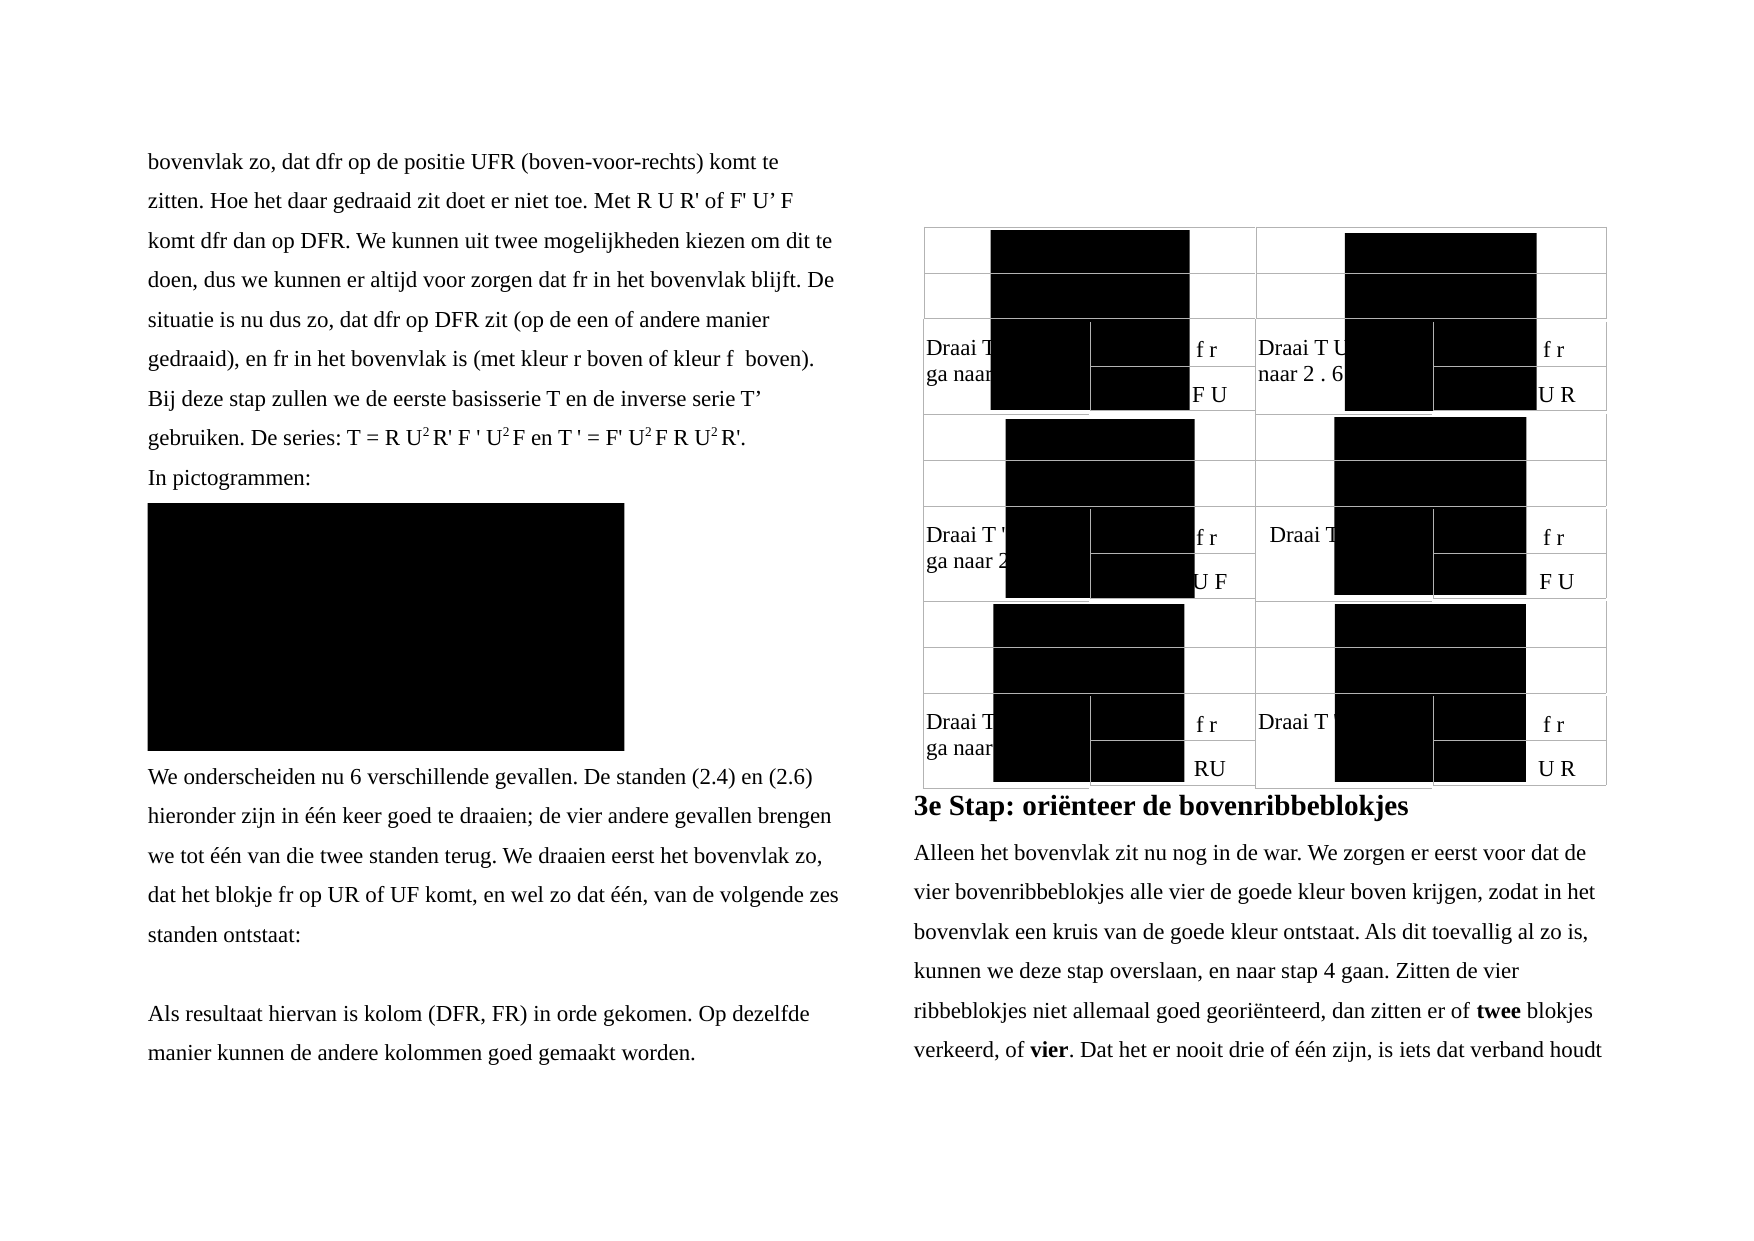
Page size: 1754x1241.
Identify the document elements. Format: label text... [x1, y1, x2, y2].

picture [147, 503, 625, 751]
table_cell [1089, 694, 1255, 785]
table_cell 2 . 6 [1256, 648, 1606, 693]
text In pictogrammen: [148, 463, 840, 490]
table_cell [1089, 507, 1255, 598]
table_cell Draai T ' U en ga naar 2 . 6 [924, 507, 1089, 601]
table_cell Draai T ' [1256, 694, 1432, 788]
text Bij deze stap zullen we de eerste basisserie T en de inverse serie T’ gebruiken. De series: T = R U2 R' F ' U2 F en T ' = F' U2 F R U2 R'. [148, 384, 840, 450]
table_cell 2 . 5 [924, 648, 1255, 693]
table_cell Draai T U ' en ga naar 2 . 4 [924, 694, 1089, 788]
table_cell [1256, 414, 1606, 460]
table_cell Draai T U 2 en ga naar 2 . 6 [1256, 319, 1432, 414]
table_header [1257, 274, 1606, 318]
table_cell [924, 601, 1255, 647]
table_header [1257, 228, 1606, 273]
table_cell [1432, 319, 1606, 410]
table_cell [1432, 507, 1606, 598]
table_cell 2 . 3 [924, 461, 1255, 506]
text Als resultaat hiervan is kolom (DFR, FR) in orde gekomen. Op dezelfde manier kunnen de andere kolommen goed gemaakt worden. [148, 1000, 840, 1066]
text We onderscheiden nu 6 verschillende gevallen. De standen (2.4) en (2.6) hieronder zijn in één keer goed te draaien; de vier andere gevallen brengen we tot één van die twee standen terug. We draaien eerst het bovenvlak zo, dat het blokje fr op UR of UF komt, en wel zo dat één, van de volgende zes standen ontstaat: [148, 763, 840, 947]
table_cell [1432, 694, 1606, 785]
table_cell [1089, 319, 1255, 410]
table_cell 2 . 4 [1256, 461, 1606, 506]
table_cell Draai T [1256, 507, 1432, 601]
table_cell [924, 414, 1255, 460]
table_cell [1256, 601, 1606, 647]
table_cell Draai T ' U 2 en ga naar 2 . 4 [924, 319, 1089, 414]
subtitle 3e Stap: oriënteer de bovenribbeblokjes [914, 788, 1606, 822]
table_header [925, 274, 1255, 318]
table_header [925, 228, 1255, 273]
